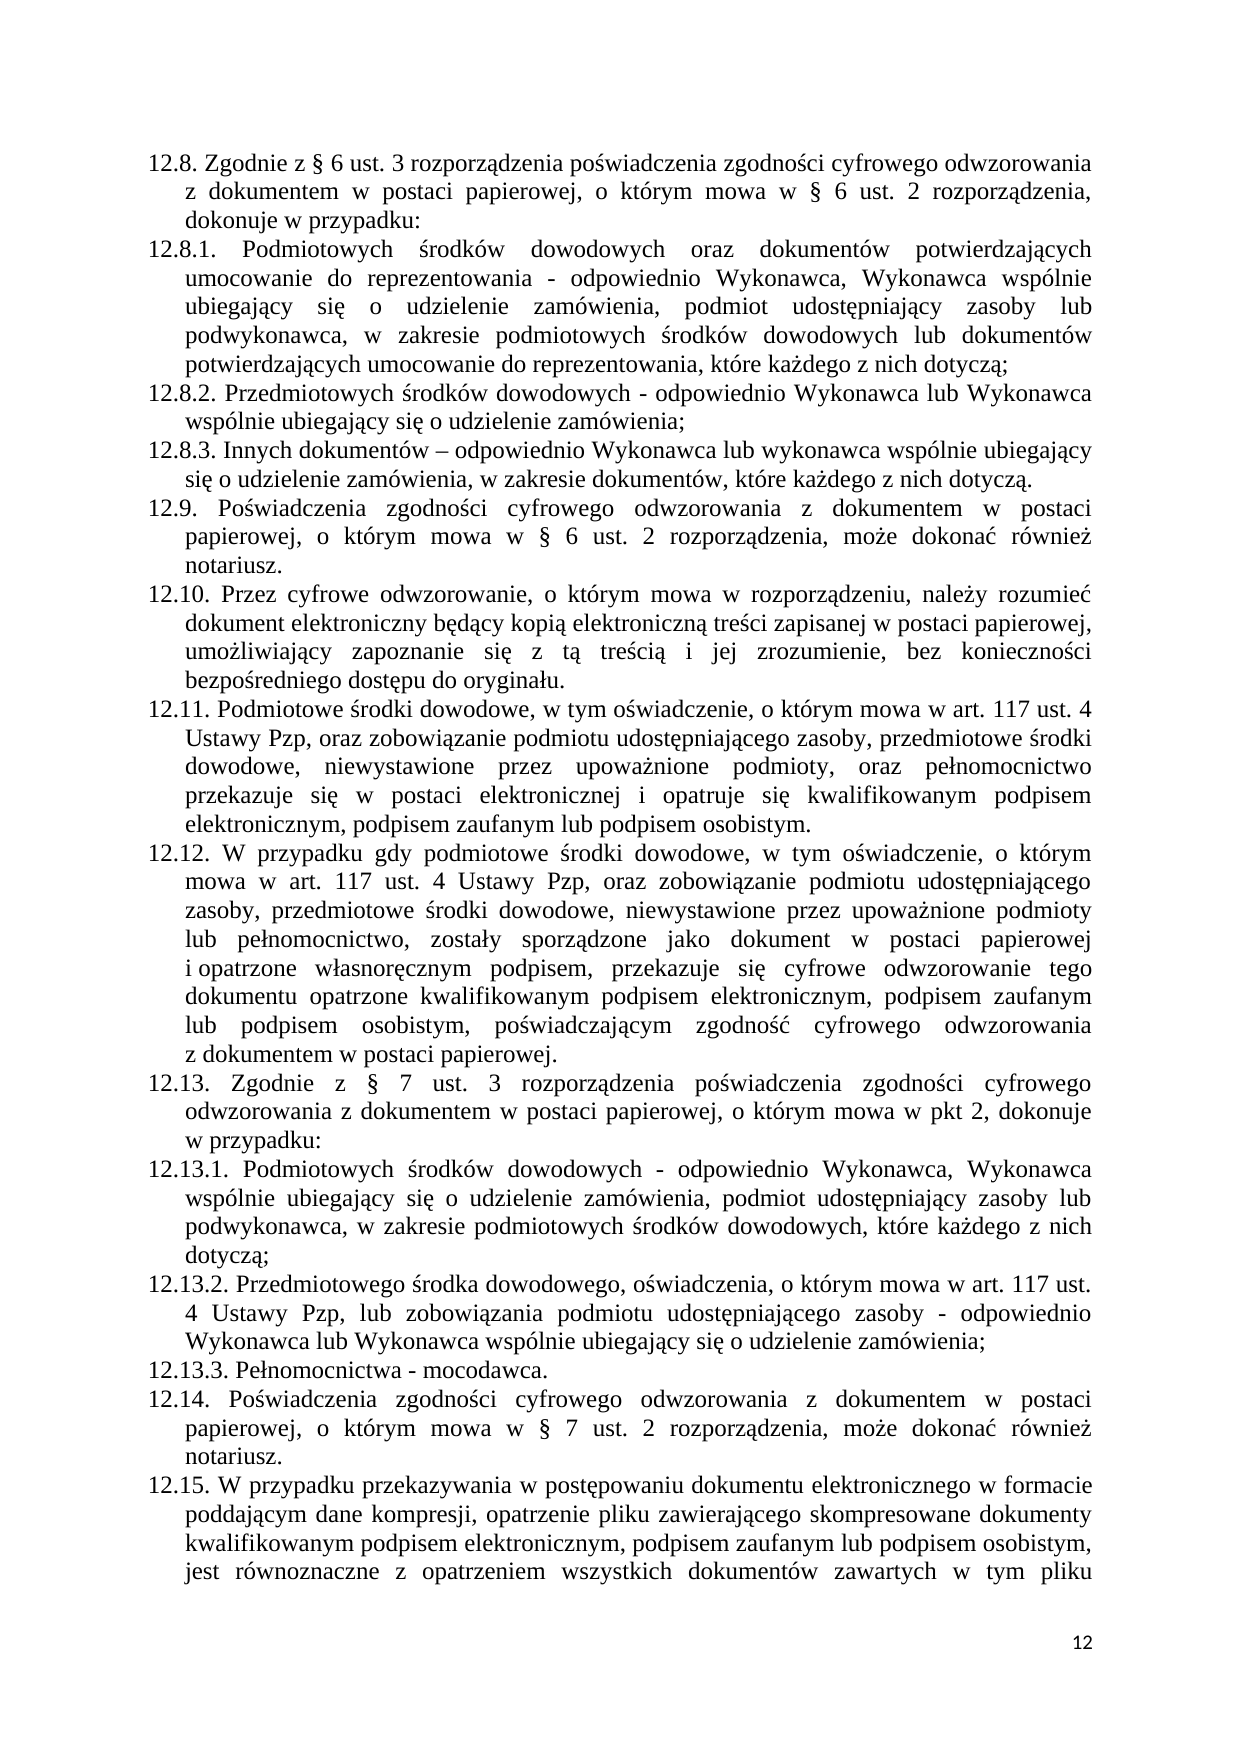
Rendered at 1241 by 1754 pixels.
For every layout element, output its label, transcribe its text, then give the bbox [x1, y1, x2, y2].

text 12.13.2. Przedmiotowego środka dowodowego, oświadczenia, o którym mowa w art. 117 ust. 4 Ustawy Pzp, lub zobowiązania podmiotu udostępniającego zasoby - odpowiednio Wykonawca lub Wykonawca wspólnie ubiegający się o udzielenie zamówienia; [148, 1269, 1093, 1355]
text 12.8.3. Innych dokumentów – odpowiednio Wykonawca lub wykonawca wspólnie ubiegający się o udzielenie zamówienia, w zakresie dokumentów, które każdego z nich dotyczą. [148, 435, 1093, 493]
text 12.13.3. Pełnomocnictwa - mocodawca. [148, 1355, 1093, 1384]
text 12.13.1. Podmiotowych środków dowodowych - odpowiednio Wykonawca, Wykonawca wspólnie ubiegający się o udzielenie zamówienia, podmiot udostępniający zasoby lub podwykonawca, w zakresie podmiotowych środków dowodowych, które każdego z nich dotyczą; [148, 1154, 1093, 1269]
text 12.8. Zgodnie z § 6 ust. 3 rozporządzenia poświadczenia zgodności cyfrowego odwzorowania z dokumentem w postaci papierowej, o którym mowa w § 6 ust. 2 rozporządzenia, dokonuje w przypadku: [148, 148, 1093, 234]
text 12.9. Poświadczenia zgodności cyfrowego odwzorowania z dokumentem w postaci papierowej, o którym mowa w § 6 ust. 2 rozporządzenia, może dokonać również notariusz. [148, 493, 1093, 579]
text 12.14. Poświadczenia zgodności cyfrowego odwzorowania z dokumentem w postaci papierowej, o którym mowa w § 7 ust. 2 rozporządzenia, może dokonać również notariusz. [148, 1384, 1093, 1470]
text 12.11. Podmiotowe środki dowodowe, w tym oświadczenie, o którym mowa w art. 117 ust. 4 Ustawy Pzp, oraz zobowiązanie podmiotu udostępniającego zasoby, przedmiotowe środki dowodowe, niewystawione przez upoważnione podmioty, oraz pełnomocnictwo przekazuje się w postaci elektronicznej i opatruje się kwalifikowanym podpisem elektronicznym, podpisem zaufanym lub podpisem osobistym. [148, 694, 1093, 838]
text 12.8.2. Przedmiotowych środków dowodowych - odpowiednio Wykonawca lub Wykonawca wspólnie ubiegający się o udzielenie zamówienia; [148, 378, 1093, 435]
text 12.13. Zgodnie z § 7 ust. 3 rozporządzenia poświadczenia zgodności cyfrowego odwzorowania z dokumentem w postaci papierowej, o którym mowa w pkt 2, dokonuje w przypadku: [148, 1068, 1093, 1154]
text 12.8.1. Podmiotowych środków dowodowych oraz dokumentów potwierdzających umocowanie do reprezentowania - odpowiednio Wykonawca, Wykonawca wspólnie ubiegający się o udzielenie zamówienia, podmiot udostępniający zasoby lub podwykonawca, w zakresie podmiotowych środków dowodowych lub dokumentów potwierdzających umocowanie do reprezentowania, które każdego z nich dotyczą; [148, 234, 1093, 378]
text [148, 1470, 1093, 1585]
text 12.10. Przez cyfrowe odwzorowanie, o którym mowa w rozporządzeniu, należy rozumieć dokument elektroniczny będący kopią elektroniczną treści zapisanej w postaci papierowej, umożliwiający zapoznanie się z tą treścią i jej zrozumienie, bez konieczności bezpośredniego dostępu do oryginału. [148, 579, 1093, 694]
text 12.12. W przypadku gdy podmiotowe środki dowodowe, w tym oświadczenie, o którym mowa w art. 117 ust. 4 Ustawy Pzp, oraz zobowiązanie podmiotu udostępniającego zasoby, przedmiotowe środki dowodowe, niewystawione przez upoważnione podmioty lub pełnomocnictwo, zostały sporządzone jako dokument w postaci papierowej i opatrzone własnoręcznym podpisem, przekazuje się cyfrowe odwzorowanie tego dokumentu opatrzone kwalifikowanym podpisem elektronicznym, podpisem zaufanym lub podpisem osobistym, poświadczającym zgodność cyfrowego odwzorowania z dokumentem w postaci papierowej. [148, 838, 1093, 1068]
